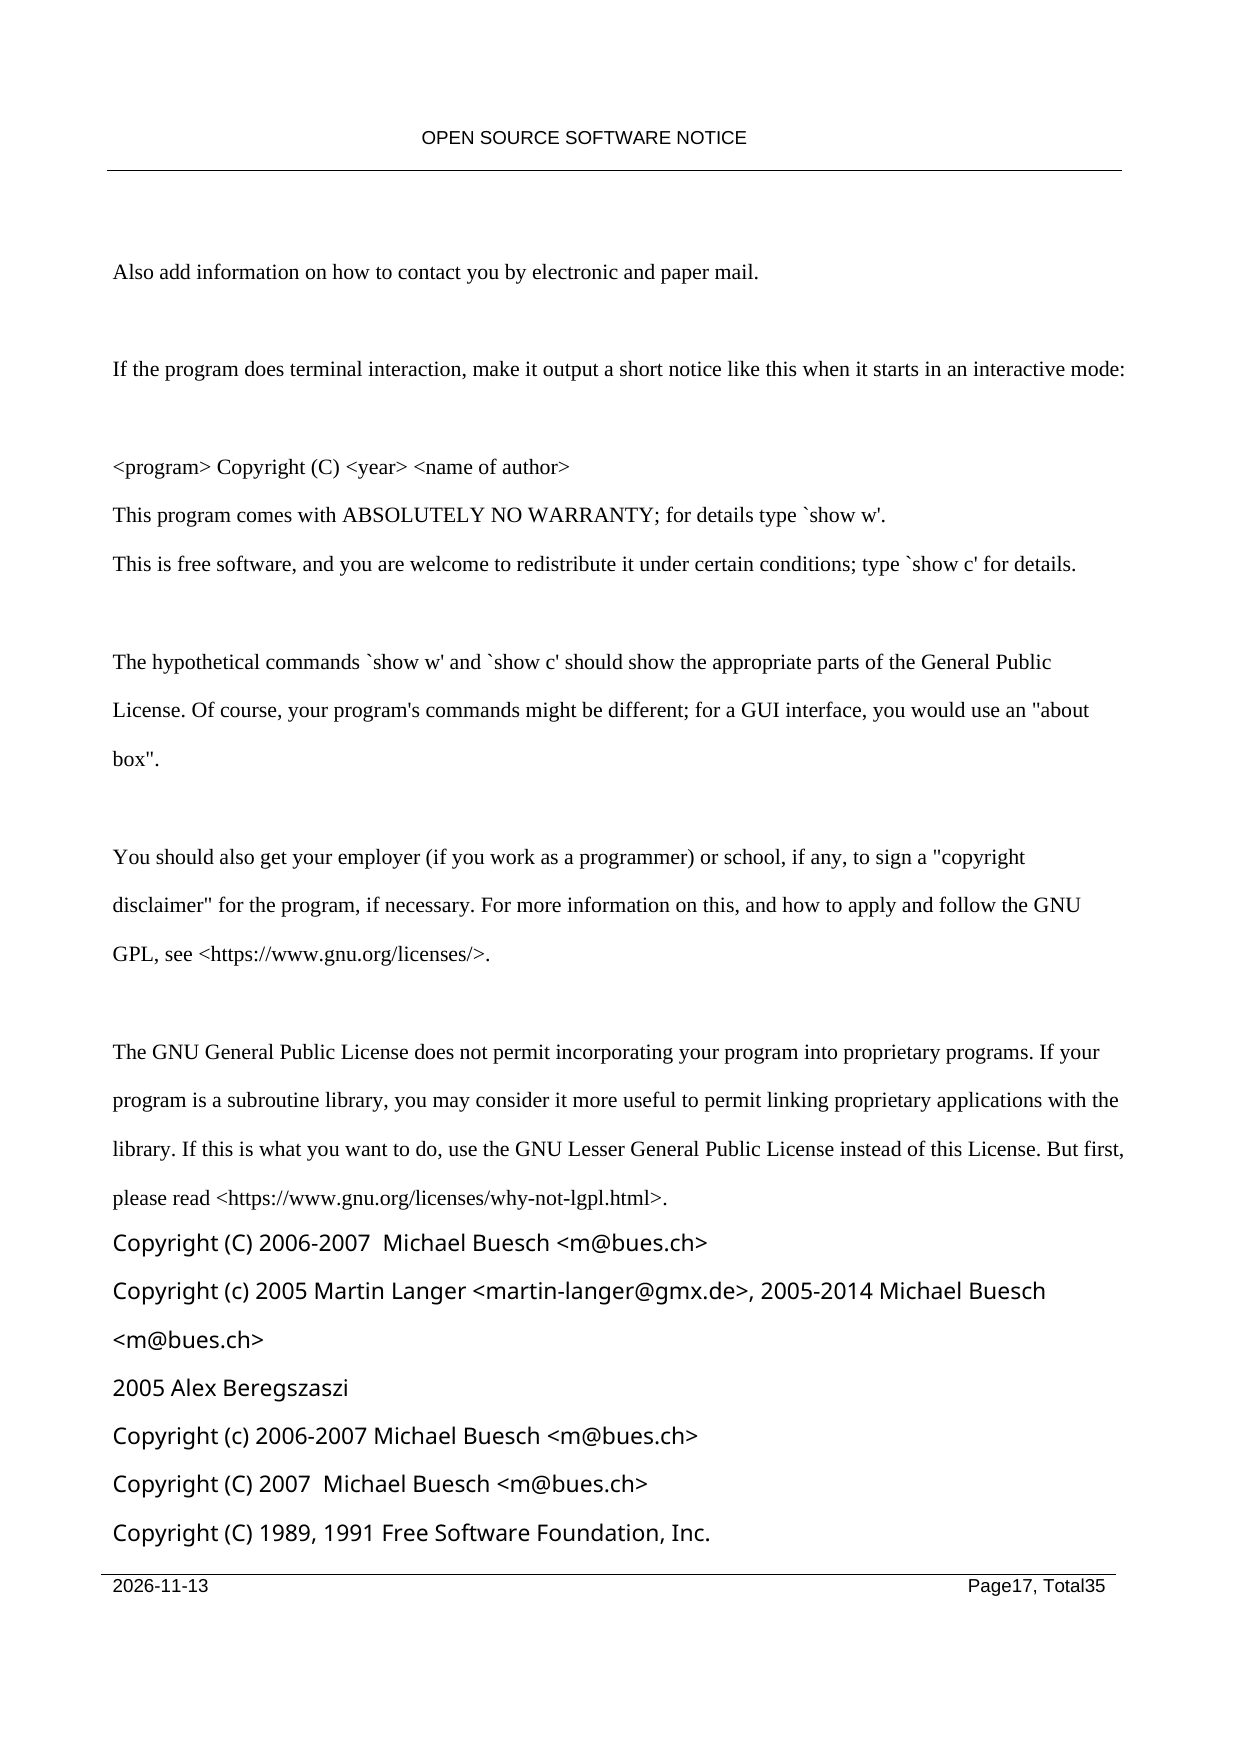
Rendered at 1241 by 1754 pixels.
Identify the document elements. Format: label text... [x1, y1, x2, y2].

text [112, 206, 1128, 1214]
text Copyright (C) 1989, 1991 Free Software Foundation, Inc. [112, 1516, 1128, 1548]
text Copyright (c) 2005 Martin Langer <martin-langer@gmx.de>, 2005-2014 Michael Buesch <m@bues.ch> [112, 1274, 1128, 1356]
text Copyright (C) 2007 Michael Buesch <m@bues.ch> [112, 1468, 1128, 1500]
text Copyright (c) 2006-2007 Michael Buesch <m@bues.ch> [112, 1419, 1128, 1452]
text 2005 Alex Beregszaszi [112, 1371, 1128, 1404]
text Copyright (C) 2006-2007 Michael Buesch <m@bues.ch> [112, 1226, 1128, 1259]
